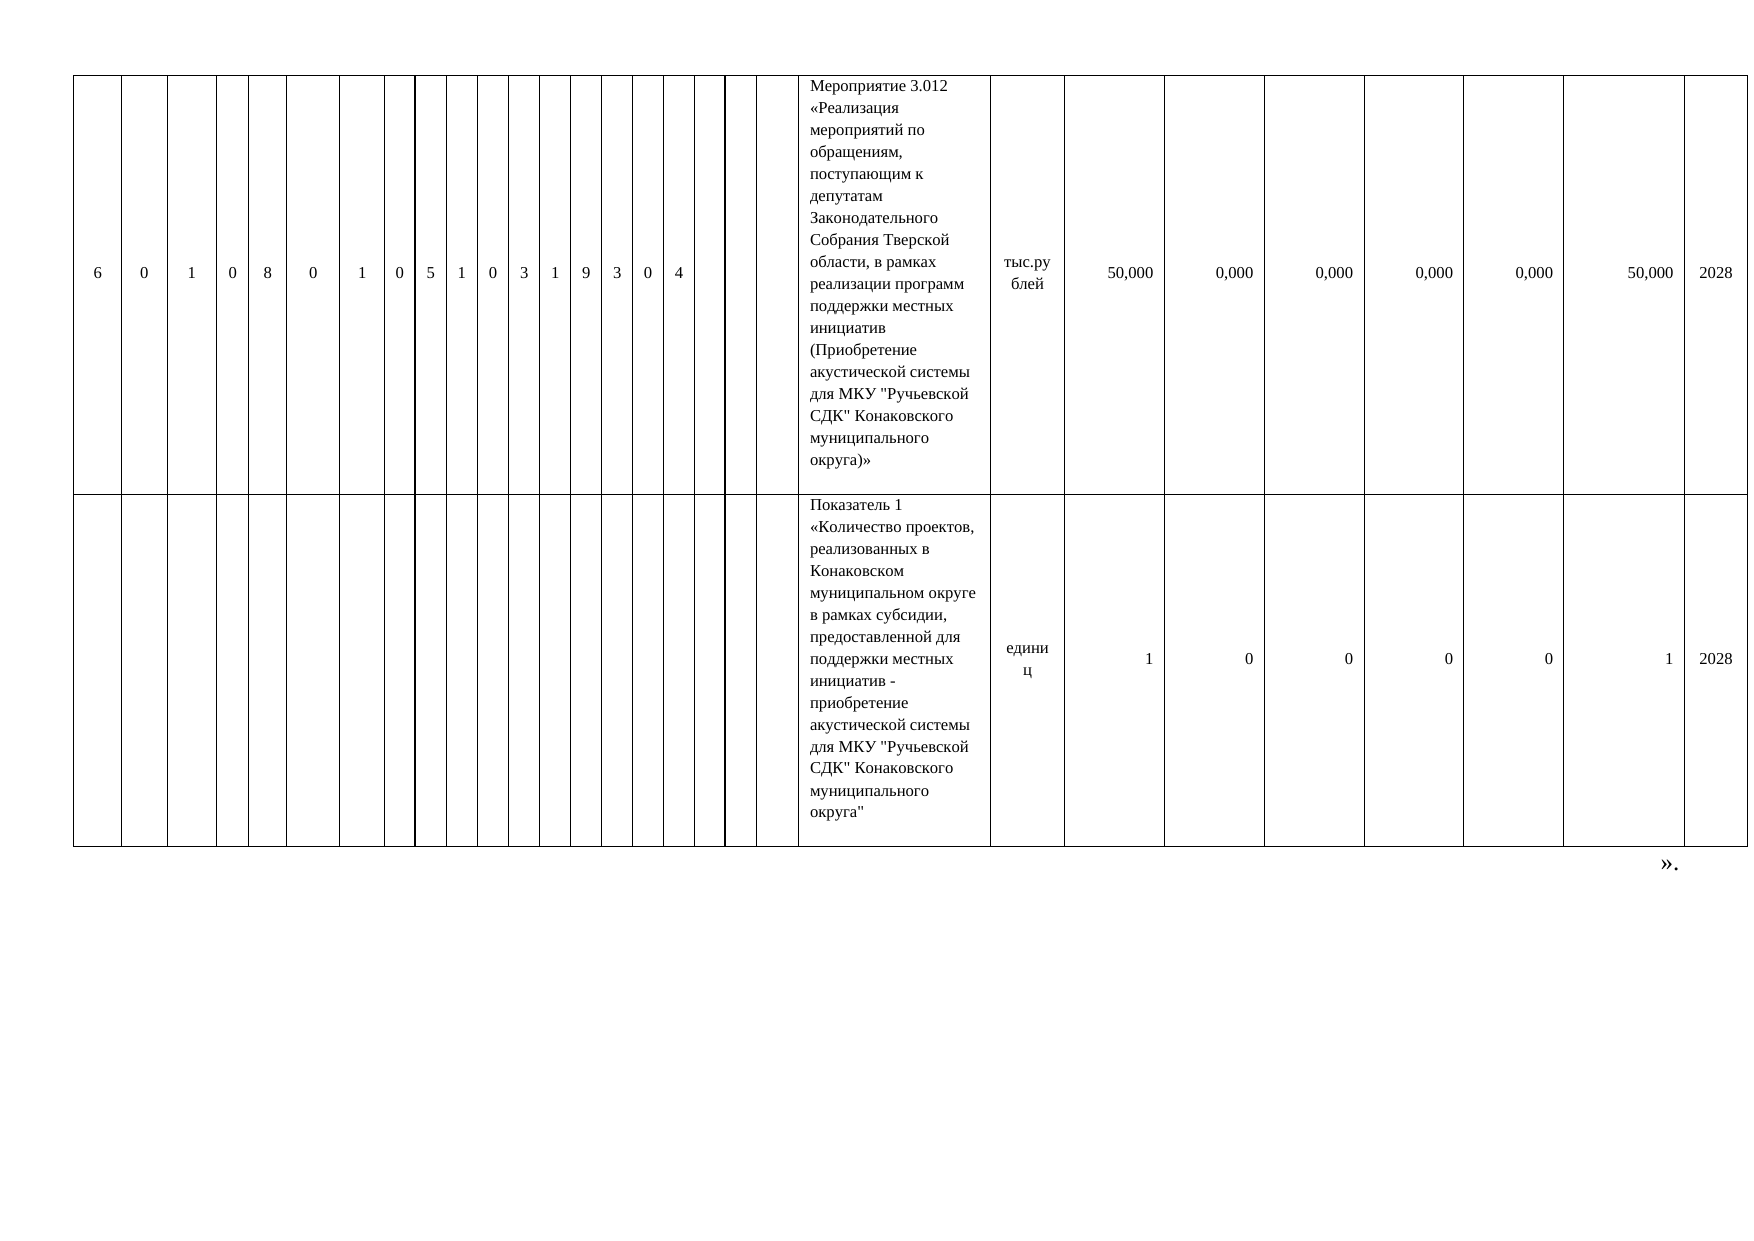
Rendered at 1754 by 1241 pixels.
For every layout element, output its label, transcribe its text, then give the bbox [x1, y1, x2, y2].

table_cell 0 [385, 76, 414, 493]
table_cell 4 [664, 76, 694, 493]
table_cell [695, 495, 724, 846]
table_cell [122, 495, 167, 846]
table_cell 0 [1464, 495, 1563, 846]
table_cell 3 [509, 76, 539, 493]
table_cell [726, 495, 756, 846]
table_cell 1 [340, 76, 384, 493]
table_cell 0,000 [1464, 76, 1563, 493]
table_cell 0,000 [1265, 76, 1364, 493]
table_cell [757, 76, 798, 493]
table_cell 0 [217, 76, 248, 493]
table_cell 1 [540, 76, 570, 493]
table_cell 0 [633, 76, 663, 493]
table_cell 1 [447, 76, 477, 493]
table_cell 50,000 [1564, 76, 1684, 493]
table_cell [478, 495, 508, 846]
table_cell 1 [1065, 495, 1164, 846]
table_cell 1 [1564, 495, 1684, 846]
table_cell Мероприятие 3.012 «Реализация мероприятий по обращениям, поступающим к депутатам Законодательного Собрания Тверской области, в рамках реализации программ поддержки местных инициатив (Приобретение акустической системы для МКУ "Ручьевской СДК" Конаковского муниципального округа)» [799, 76, 990, 493]
table_cell [385, 495, 414, 846]
table_cell единиц [991, 495, 1064, 846]
table_cell [447, 495, 477, 846]
table_cell [340, 495, 384, 846]
table_cell 5 [416, 76, 446, 493]
table_cell 0 [1265, 495, 1364, 846]
table_cell 2028 [1685, 76, 1747, 493]
table_cell 0 [478, 76, 508, 493]
table_cell 1 [168, 76, 216, 493]
table_cell 0,000 [1165, 76, 1264, 493]
table_cell 3 [602, 76, 632, 493]
table_cell [695, 76, 724, 493]
table_cell 2028 [1685, 495, 1747, 846]
table_cell 9 [571, 76, 601, 493]
table_cell [168, 495, 216, 846]
table_cell [571, 495, 601, 846]
table_cell [416, 495, 446, 846]
table_cell 0 [287, 76, 339, 493]
table_cell [602, 495, 632, 846]
table_cell 50,000 [1065, 76, 1164, 493]
table_cell 0 [1165, 495, 1264, 846]
table_cell [287, 495, 339, 846]
table_cell 6 [74, 76, 121, 493]
table_cell Показатель 1 «Количество проектов, реализованных в Конаковском муниципальном округе в рамках субсидии, предоставленной для поддержки местных инициатив - приобретение акустической системы для МКУ "Ручьевской СДК" Конаковского муниципального округа" [799, 495, 990, 846]
table_cell тыс.рублей [991, 76, 1064, 493]
table_cell [540, 495, 570, 846]
table_cell 0 [1365, 495, 1463, 846]
table_cell 0,000 [1365, 76, 1463, 493]
table_cell [726, 76, 756, 493]
table_cell [74, 495, 121, 846]
table_cell 0 [122, 76, 167, 493]
table_cell [249, 495, 286, 846]
table_cell [217, 495, 248, 846]
table_cell [757, 495, 798, 846]
table_cell 8 [249, 76, 286, 493]
table_cell [664, 495, 694, 846]
table_cell [509, 495, 539, 846]
text ». [75, 847, 1679, 876]
table_cell [633, 495, 663, 846]
